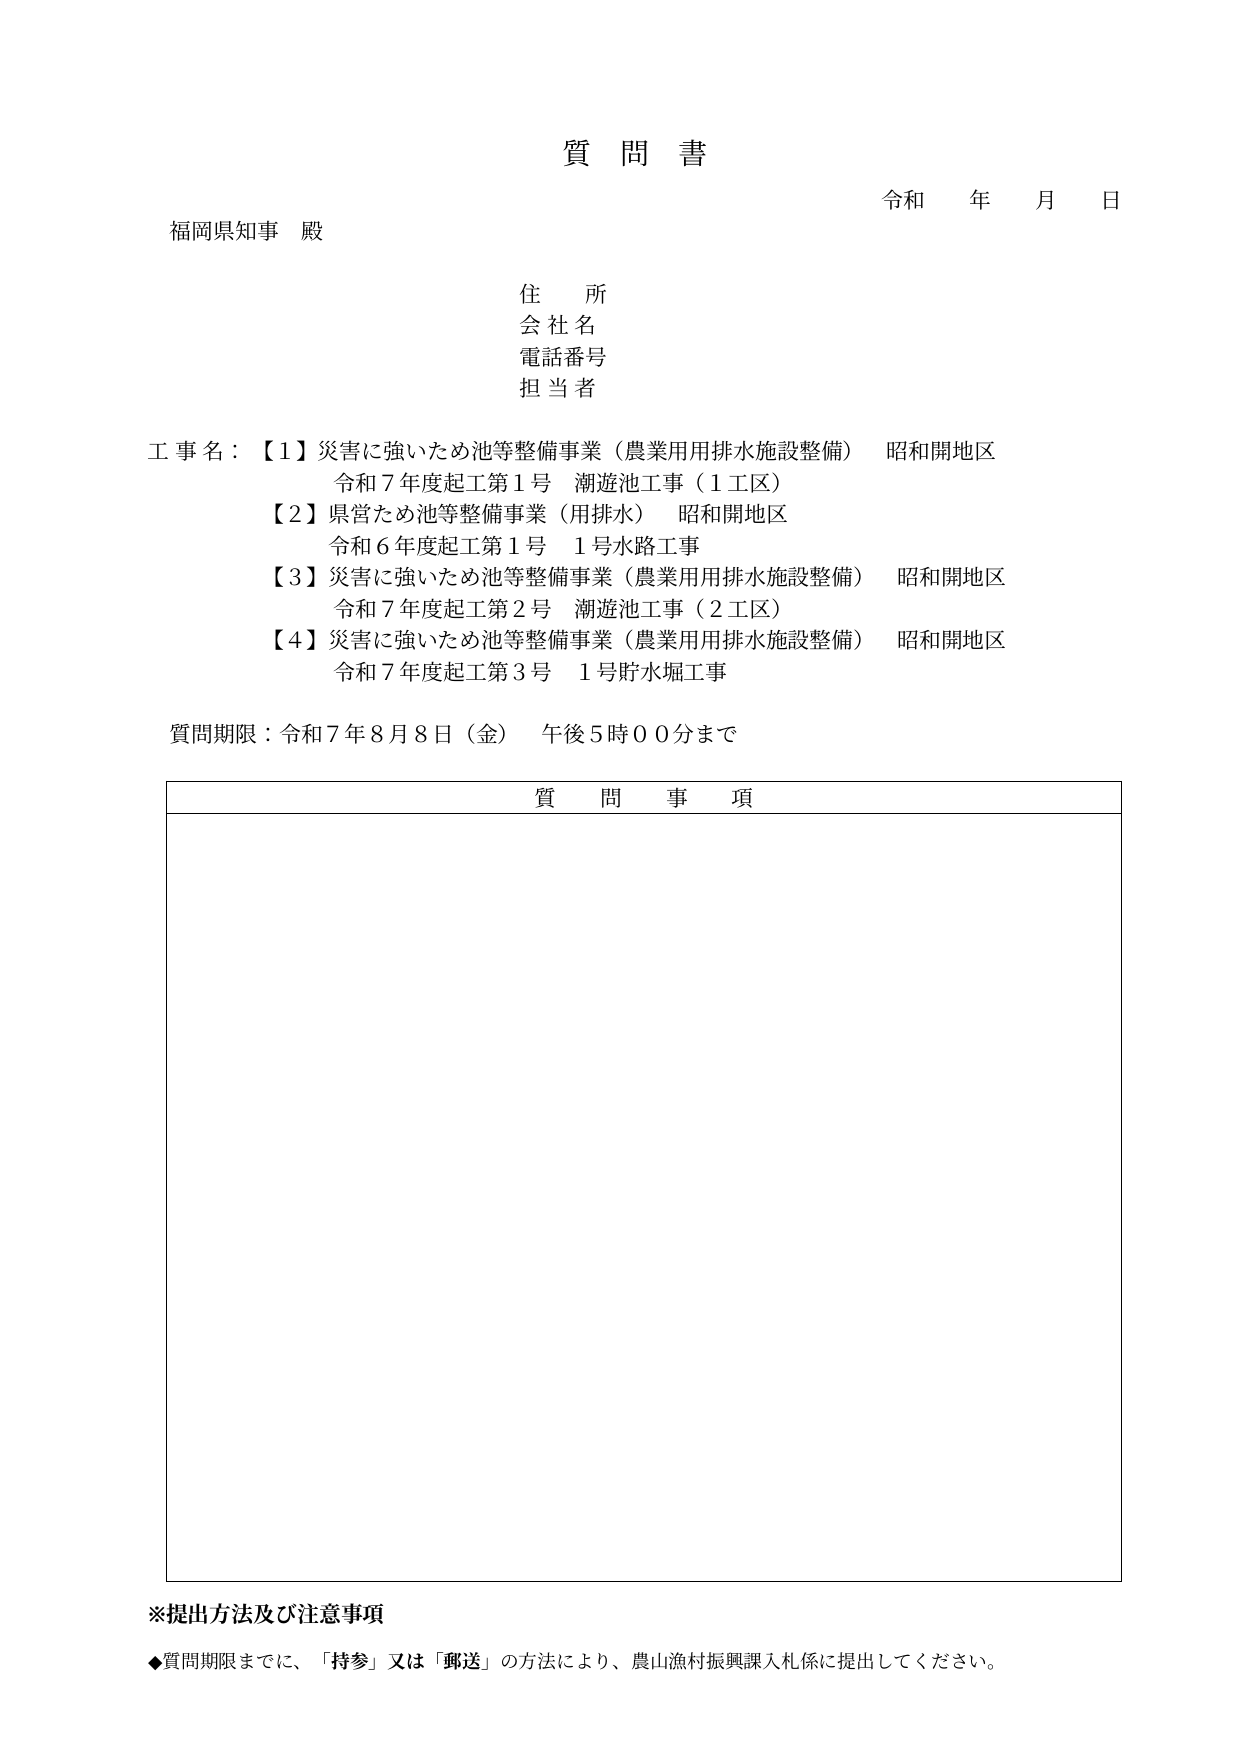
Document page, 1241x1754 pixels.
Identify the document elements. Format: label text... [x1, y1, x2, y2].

text 【３】災害に強いため池等整備事業（農業用用排水施設整備） 昭和開地区 [148, 560, 1122, 592]
text 担 当 者 [148, 372, 1122, 403]
text 令和７年度起工第３号 １号貯水堀工事 [279, 655, 1122, 686]
text 会 社 名 [148, 309, 1122, 340]
table_cell [167, 814, 1121, 1581]
text 令和 年 月 日 [148, 183, 1122, 214]
text 工 事 名： 【１】災害に強いため池等整備事業（農業用用排水施設整備） 昭和開地区 [148, 434, 1122, 466]
text 質 問 書 [148, 120, 1122, 183]
text ◆質問期限までに、「持参」又は「郵送」の方法により、農山漁村振興課入札係に提出してください。 [148, 1645, 1122, 1676]
text 質問期限：令和７年８月８日（金） 午後５時００分まで [148, 718, 1122, 749]
text ※提出方法及び注意事項 [148, 1582, 1122, 1645]
text 電話番号 [148, 340, 1122, 372]
text 令和７年度起工第１号 潮遊池工事（１工区） [148, 466, 1122, 497]
text 【４】災害に強いため池等整備事業（農業用用排水施設整備） 昭和開地区 [148, 623, 1122, 655]
text 令和６年度起工第１号 １号水路工事 [148, 529, 1122, 560]
text 住 所 [148, 277, 1122, 309]
text 令和７年度起工第２号 潮遊池工事（２工区） [148, 592, 1122, 623]
text 福岡県知事 殿 [148, 214, 1122, 246]
table_header 質 問 事 項 [167, 782, 1121, 813]
text 【２】県営ため池等整備事業（用排水） 昭和開地区 [148, 497, 1122, 529]
